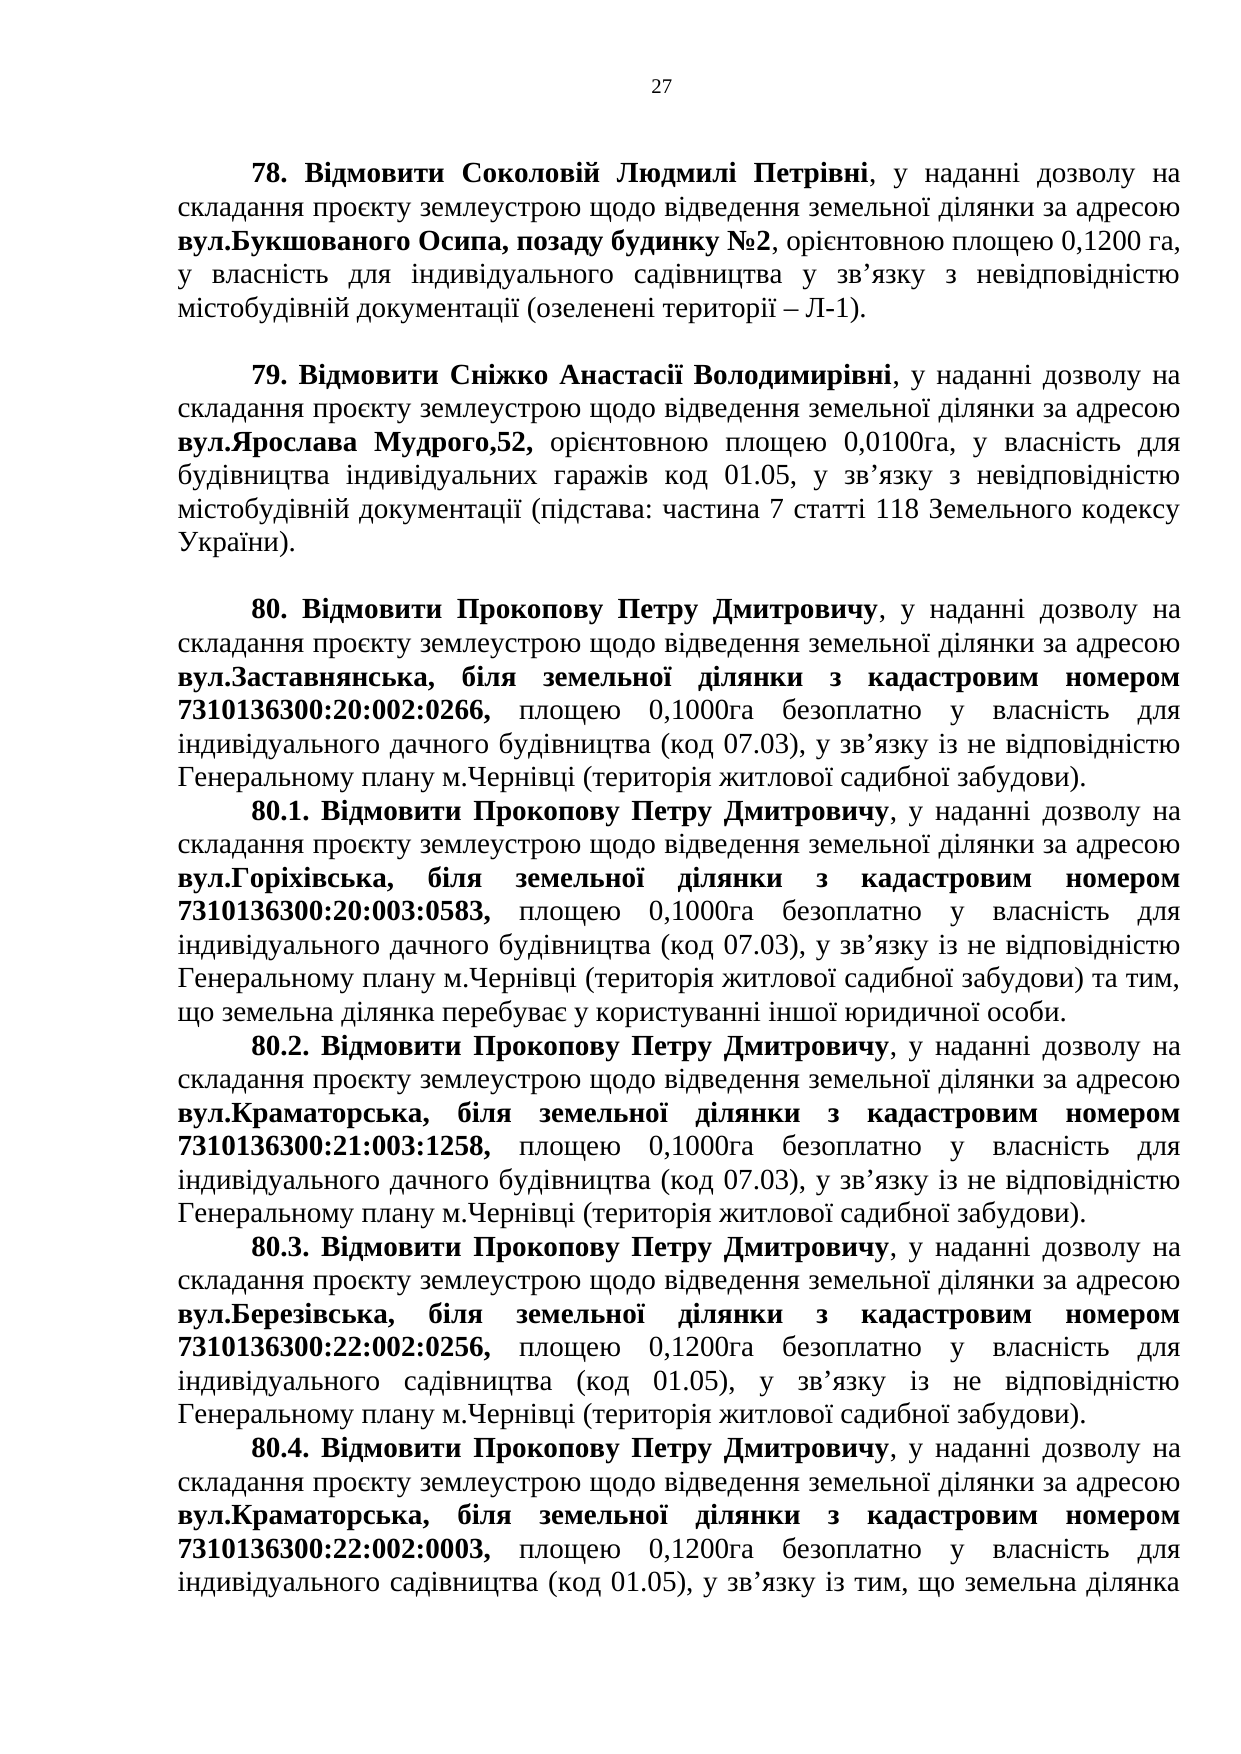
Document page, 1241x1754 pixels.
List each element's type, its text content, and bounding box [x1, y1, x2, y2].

text 80.1. Відмовити Прокопову Петру Дмитровичу, у наданні дозволу на складання проєкту землеустрою щодо відведення земельної ділянки за адресою вул.Горіхівська, біля земельної ділянки з кадастровим номером 7310136300:20:003:0583, площею 0,1000га безоплатно у власність для індивідуального дачного будівництва (код 07.03), у зв’язку із не відповідністю Генеральному плану м.Чернівці (територія житлової садибної забудови) та тим, що земельна ділянка перебуває у користуванні іншої юридичної особи. [177, 793, 1181, 1028]
text 80. Відмовити Прокопову Петру Дмитровичу, у наданні дозволу на складання проєкту землеустрою щодо відведення земельної ділянки за адресою вул.Заставнянська, біля земельної ділянки з кадастровим номером 7310136300:20:002:0266, площею 0,1000га безоплатно у власність для індивідуального дачного будівництва (код 07.03), у зв’язку із не відповідністю Генеральному плану м.Чернівці (територія житлової садибної забудови). [177, 592, 1181, 793]
text 80.3. Відмовити Прокопову Петру Дмитровичу, у наданні дозволу на складання проєкту землеустрою щодо відведення земельної ділянки за адресою вул.Березівська, біля земельної ділянки з кадастровим номером 7310136300:22:002:0256, площею 0,1200га безоплатно у власність для індивідуального садівництва (код 01.05), у зв’язку із не відповідністю Генеральному плану м.Чернівці (територія житлової садибної забудови). [177, 1229, 1181, 1430]
text 79. Відмовити Сніжко Анастасії Володимирівні, у наданні дозволу на складання проєкту землеустрою щодо відведення земельної ділянки за адресою вул.Ярослава Мудрого,52, орієнтовною площею 0,0100га, у власність для будівництва індивідуальних гаражів код 01.05, у зв’язку з невідповідністю містобудівній документації (підстава: частина 7 статті 118 Земельного кодексу України). [177, 357, 1181, 558]
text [177, 1430, 1181, 1598]
text 78. Відмовити Соколовій Людмилі Петрівні, у наданні дозволу на складання проєкту землеустрою щодо відведення земельної ділянки за адресою вул.Букшованого Осипа, позаду будинку №2, орієнтовною площею 0,1200 га, у власність для індивідуального садівництва у зв’язку з невідповідністю містобудівній документації (озеленені території – Л-1). [177, 156, 1181, 323]
text 80.2. Відмовити Прокопову Петру Дмитровичу, у наданні дозволу на складання проєкту землеустрою щодо відведення земельної ділянки за адресою вул.Краматорська, біля земельної ділянки з кадастровим номером 7310136300:21:003:1258, площею 0,1000га безоплатно у власність для індивідуального дачного будівництва (код 07.03), у зв’язку із не відповідністю Генеральному плану м.Чернівці (територія житлової садибної забудови). [177, 1028, 1181, 1229]
